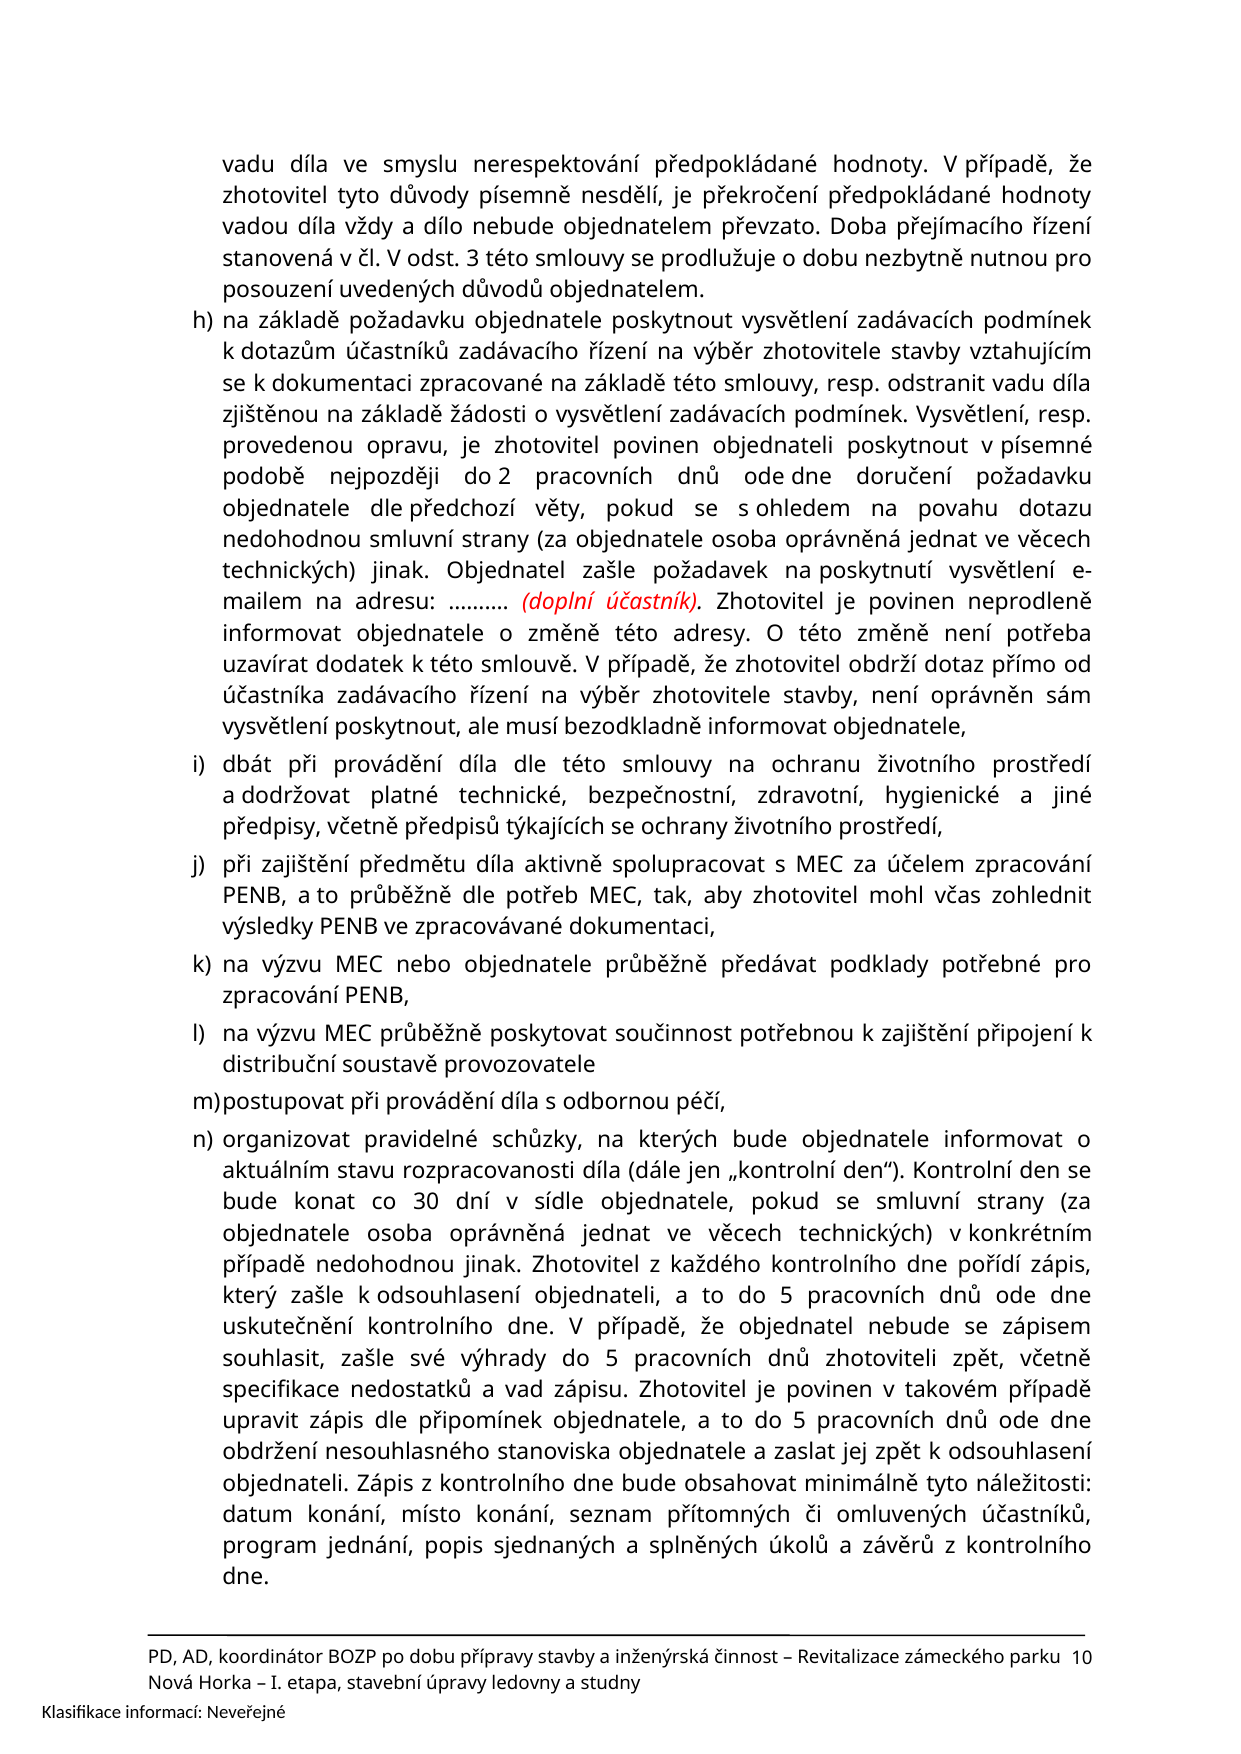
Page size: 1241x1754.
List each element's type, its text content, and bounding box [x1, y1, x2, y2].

text dbát při provádění díla dle této smlouvy na ochranu životního prostředí a dodržovat platné technické, bezpečnostní, zdravotní, hygienické a jiné předpisy, včetně předpisů týkajících se ochrany životního prostředí, [192, 748, 1092, 841]
text na výzvu MEC nebo objednatele průběžně předávat podklady potřebné pro zpracování PENB, [192, 948, 1092, 1010]
text při zajištění předmětu díla aktivně spolupracovat s MEC za účelem zpracování PENB, a to průběžně dle potřeb MEC, tak, aby zhotovitel mohl včas zohlednit výsledky PENB ve zpracovávané dokumentaci, [192, 848, 1092, 941]
text organizovat pravidelné schůzky, na kterých bude objednatele informovat o aktuálním stavu rozpracovanosti díla (dále jen „kontrolní den“). Kontrolní den se bude konat co 30 dní v sídle objednatele, pokud se smluvní strany (za objednatele osoba oprávněná jednat ve věcech technických) v konkrétním případě nedohodnou jinak. Zhotovitel z každého kontrolního dne pořídí zápis, který zašle k odsouhlasení objednateli, a to do 5 pracovních dnů ode dne uskutečnění kontrolního dne. V případě, že objednatel nebude se zápisem souhlasit, zašle své výhrady do 5 pracovních dnů zhotoviteli zpět, včetně specifikace nedostatků a vad zápisu. Zhotovitel je povinen v takovém případě upravit zápis dle připomínek objednatele, a to do 5 pracovních dnů ode dne obdržení nesouhlasného stanoviska objednatele a zaslat jej zpět k odsouhlasení objednateli. Zápis z kontrolního dne bude obsahovat minimálně tyto náležitosti: datum konání, místo konání, seznam přítomných či omluvených účastníků, program jednání, popis sjednaných a splněných úkolů a závěrů z kontrolního dne. [192, 1123, 1092, 1591]
text na výzvu MEC průběžně poskytovat součinnost potřebnou k zajištění připojení k distribuční soustavě provozovatele [192, 1016, 1092, 1079]
text postupovat při provádění díla s odbornou péčí, [192, 1085, 1092, 1116]
text na základě požadavku objednatele poskytnout vysvětlení zadávacích podmínek k dotazům účastníků zadávacího řízení na výběr zhotovitele stavby vztahujícím se k dokumentaci zpracované na základě této smlouvy, resp. odstranit vadu díla zjištěnou na základě žádosti o vysvětlení zadávacích podmínek. Vysvětlení, resp. provedenou opravu, je zhotovitel povinen objednateli poskytnout v písemné podobě nejpozději do 2 pracovních dnů ode dne doručení požadavku objednatele dle předchozí věty, pokud se s ohledem na povahu dotazu nedohodnou smluvní strany (za objednatele osoba oprávněná jednat ve věcech technických) jinak. Objednatel zašle požadavek na poskytnutí vysvětlení e-mailem na adresu: ………. (doplní účastník). Zhotovitel je povinen neprodleně informovat objednatele o změně této adresy. O této změně není potřeba uzavírat dodatek k této smlouvě. V případě, že zhotovitel obdrží dotaz přímo od účastníka zadávacího řízení na výběr zhotovitele stavby, není oprávněn sám vysvětlení poskytnout, ale musí bezodkladně informovat objednatele, [192, 304, 1092, 741]
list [222, 148, 1092, 304]
